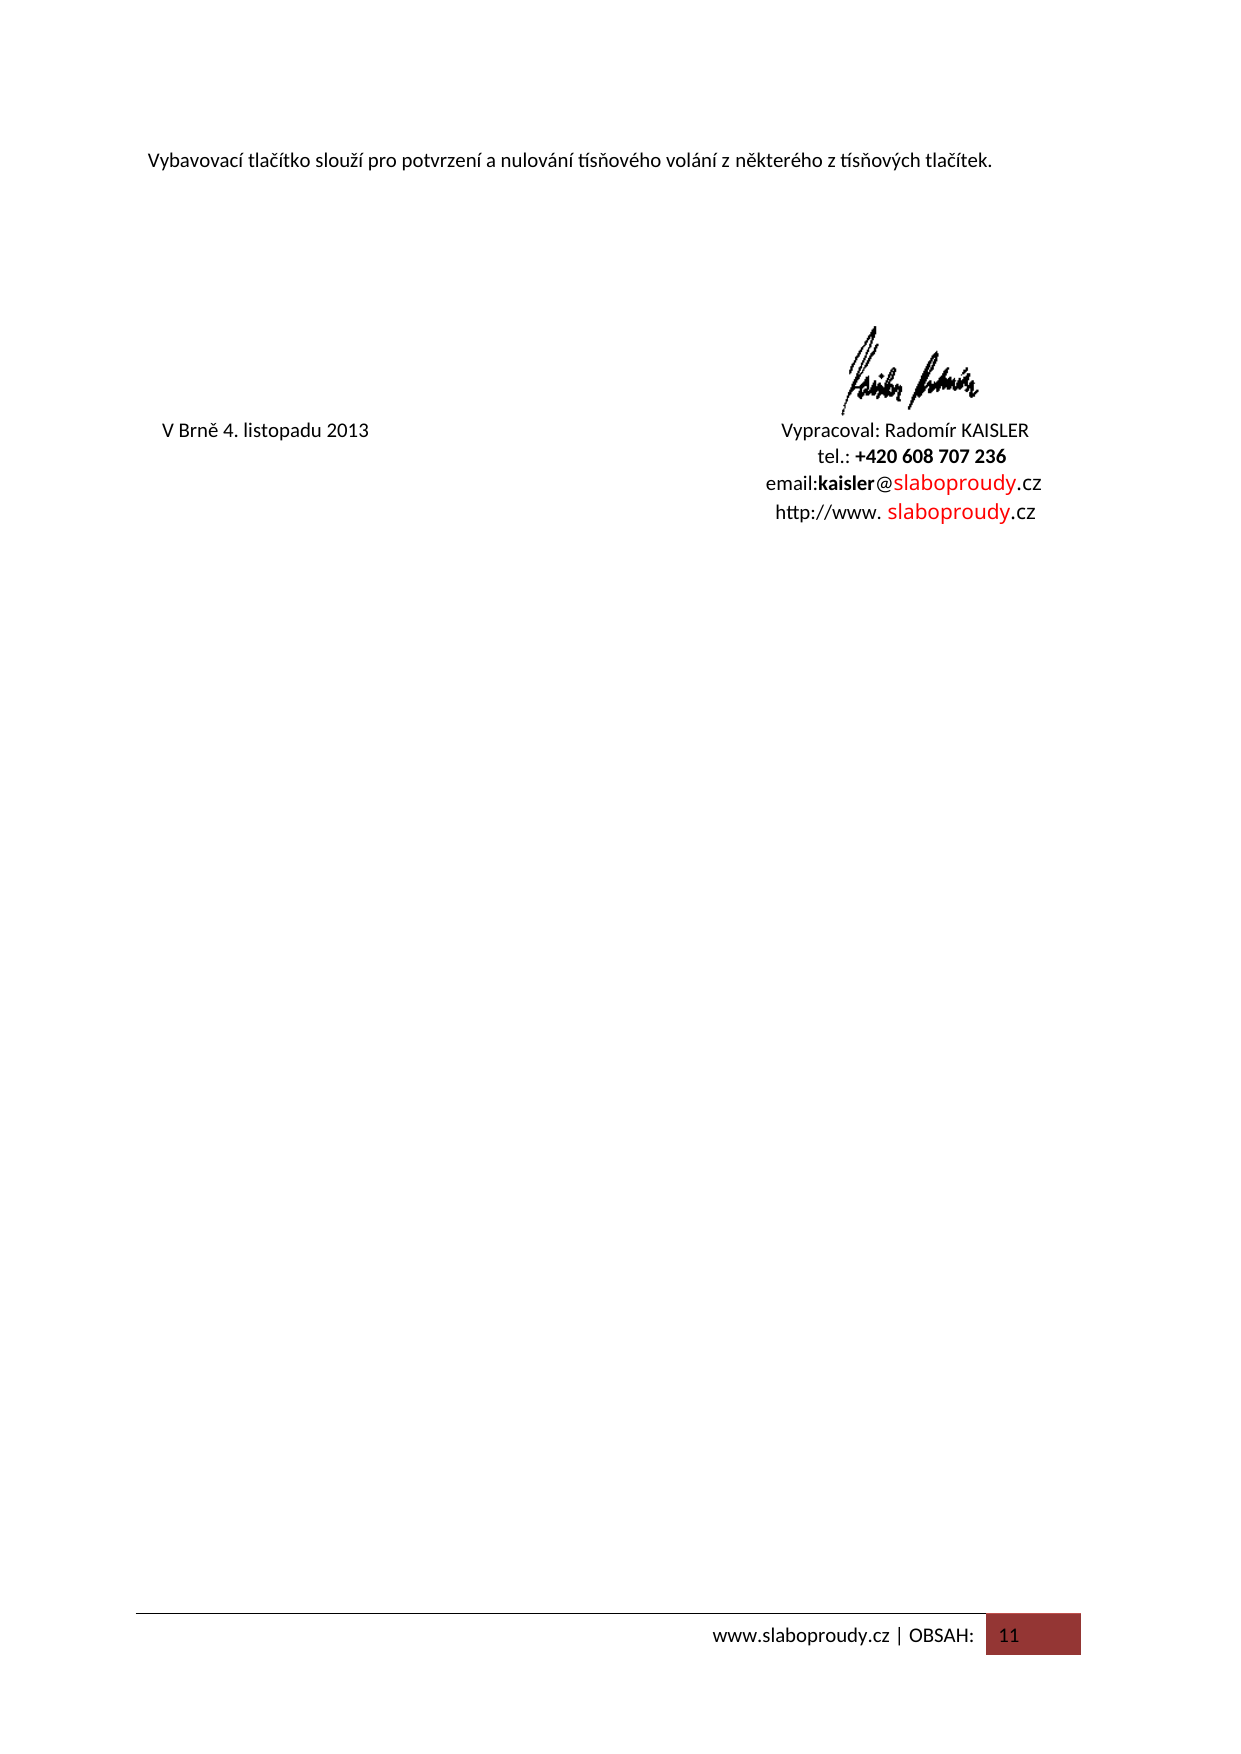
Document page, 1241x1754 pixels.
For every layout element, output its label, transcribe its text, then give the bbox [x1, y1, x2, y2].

text V Brně 4. listopadu 2013 Vypracoval: Radomír KAISLER [148, 418, 1093, 443]
text http://www. slaboproudy.cz [148, 497, 1093, 525]
picture [841, 325, 981, 418]
text Vybavovací tlačítko slouží pro potvrzení a nulování tísňového volání z některého z tísňových tlačítek. [148, 148, 1093, 173]
text tel.: +420 608 707 236 [148, 443, 1093, 468]
text email:kaisler@slaboproudy.cz [148, 468, 1093, 497]
